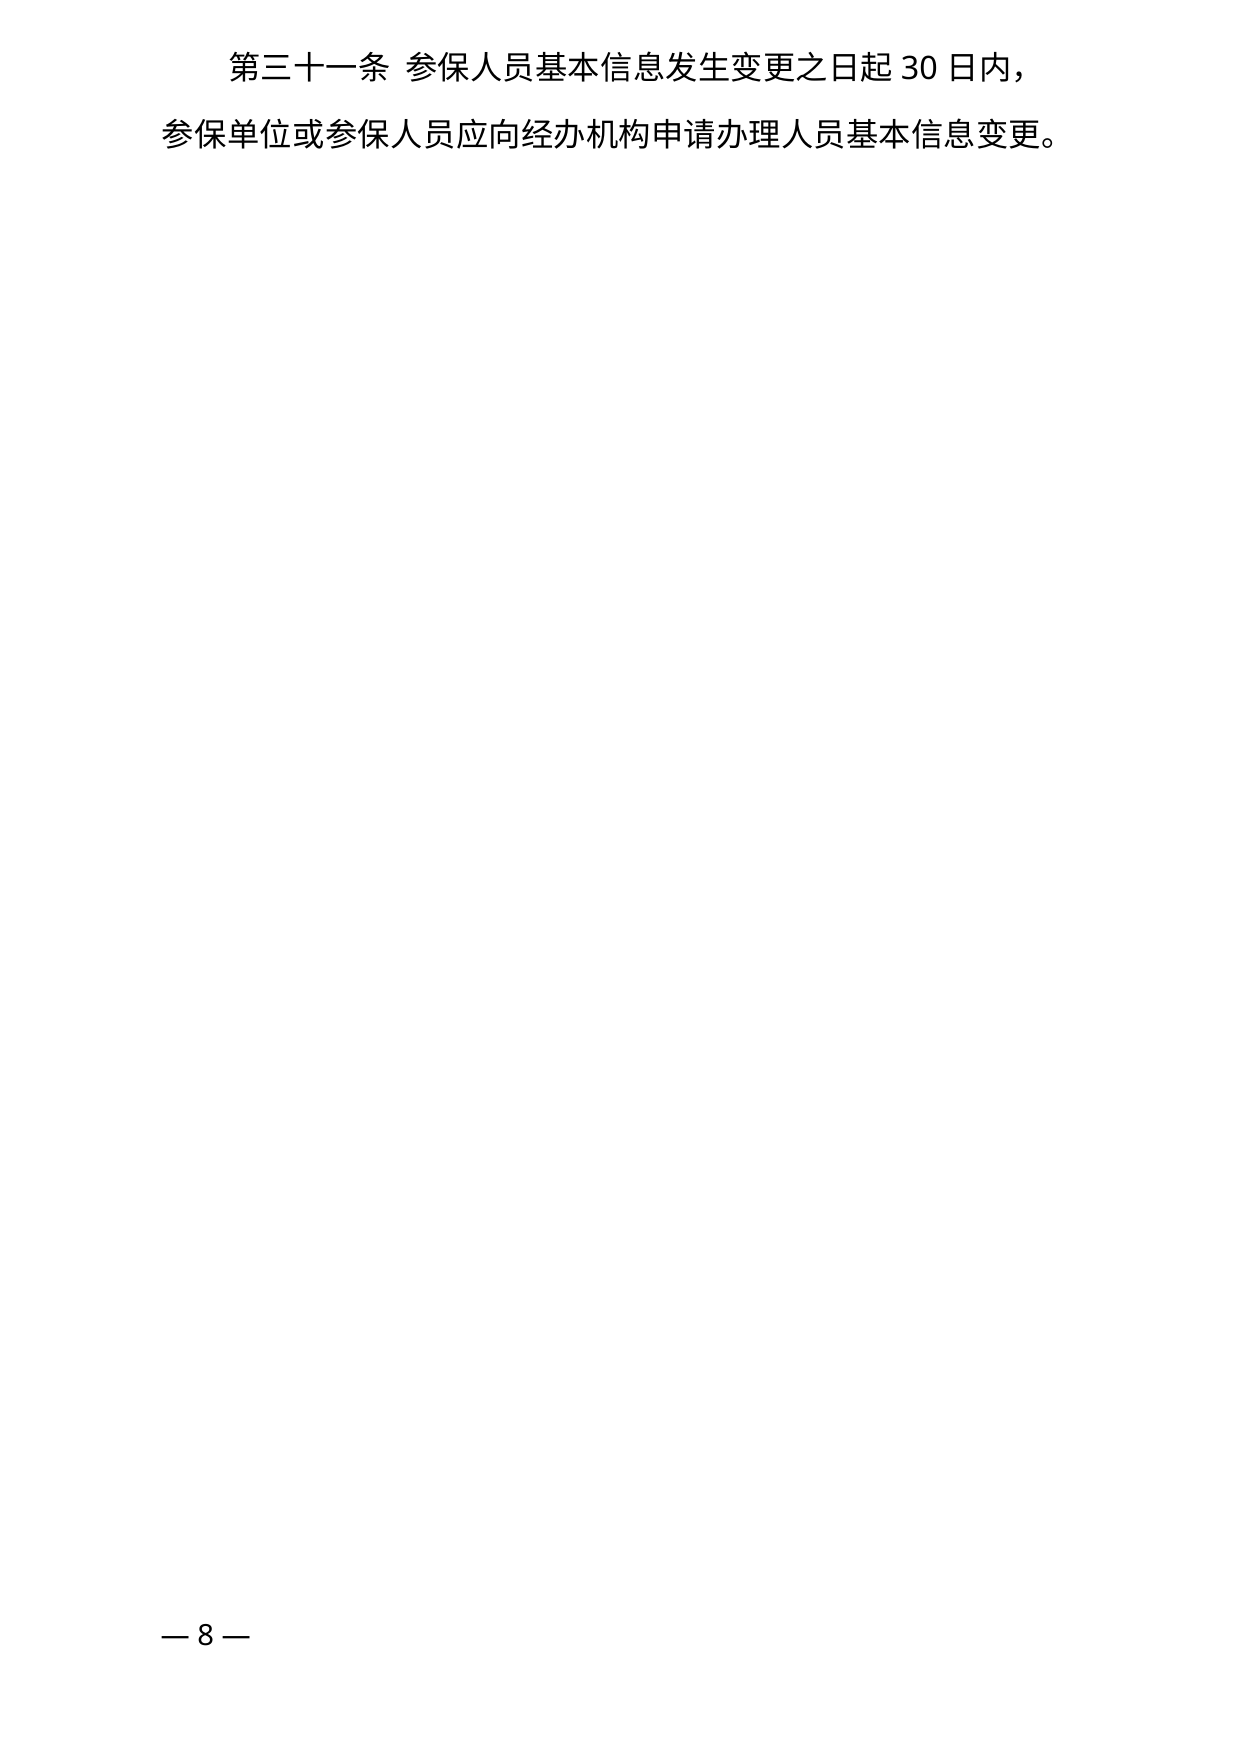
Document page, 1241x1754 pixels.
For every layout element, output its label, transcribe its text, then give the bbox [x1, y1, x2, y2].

text 第三十一条 参保人员基本信息发生变更之日起 30 日内， 参保单位或参保人员应向经办机构申请办理人员基本信息变更。 [161, 42, 1074, 156]
